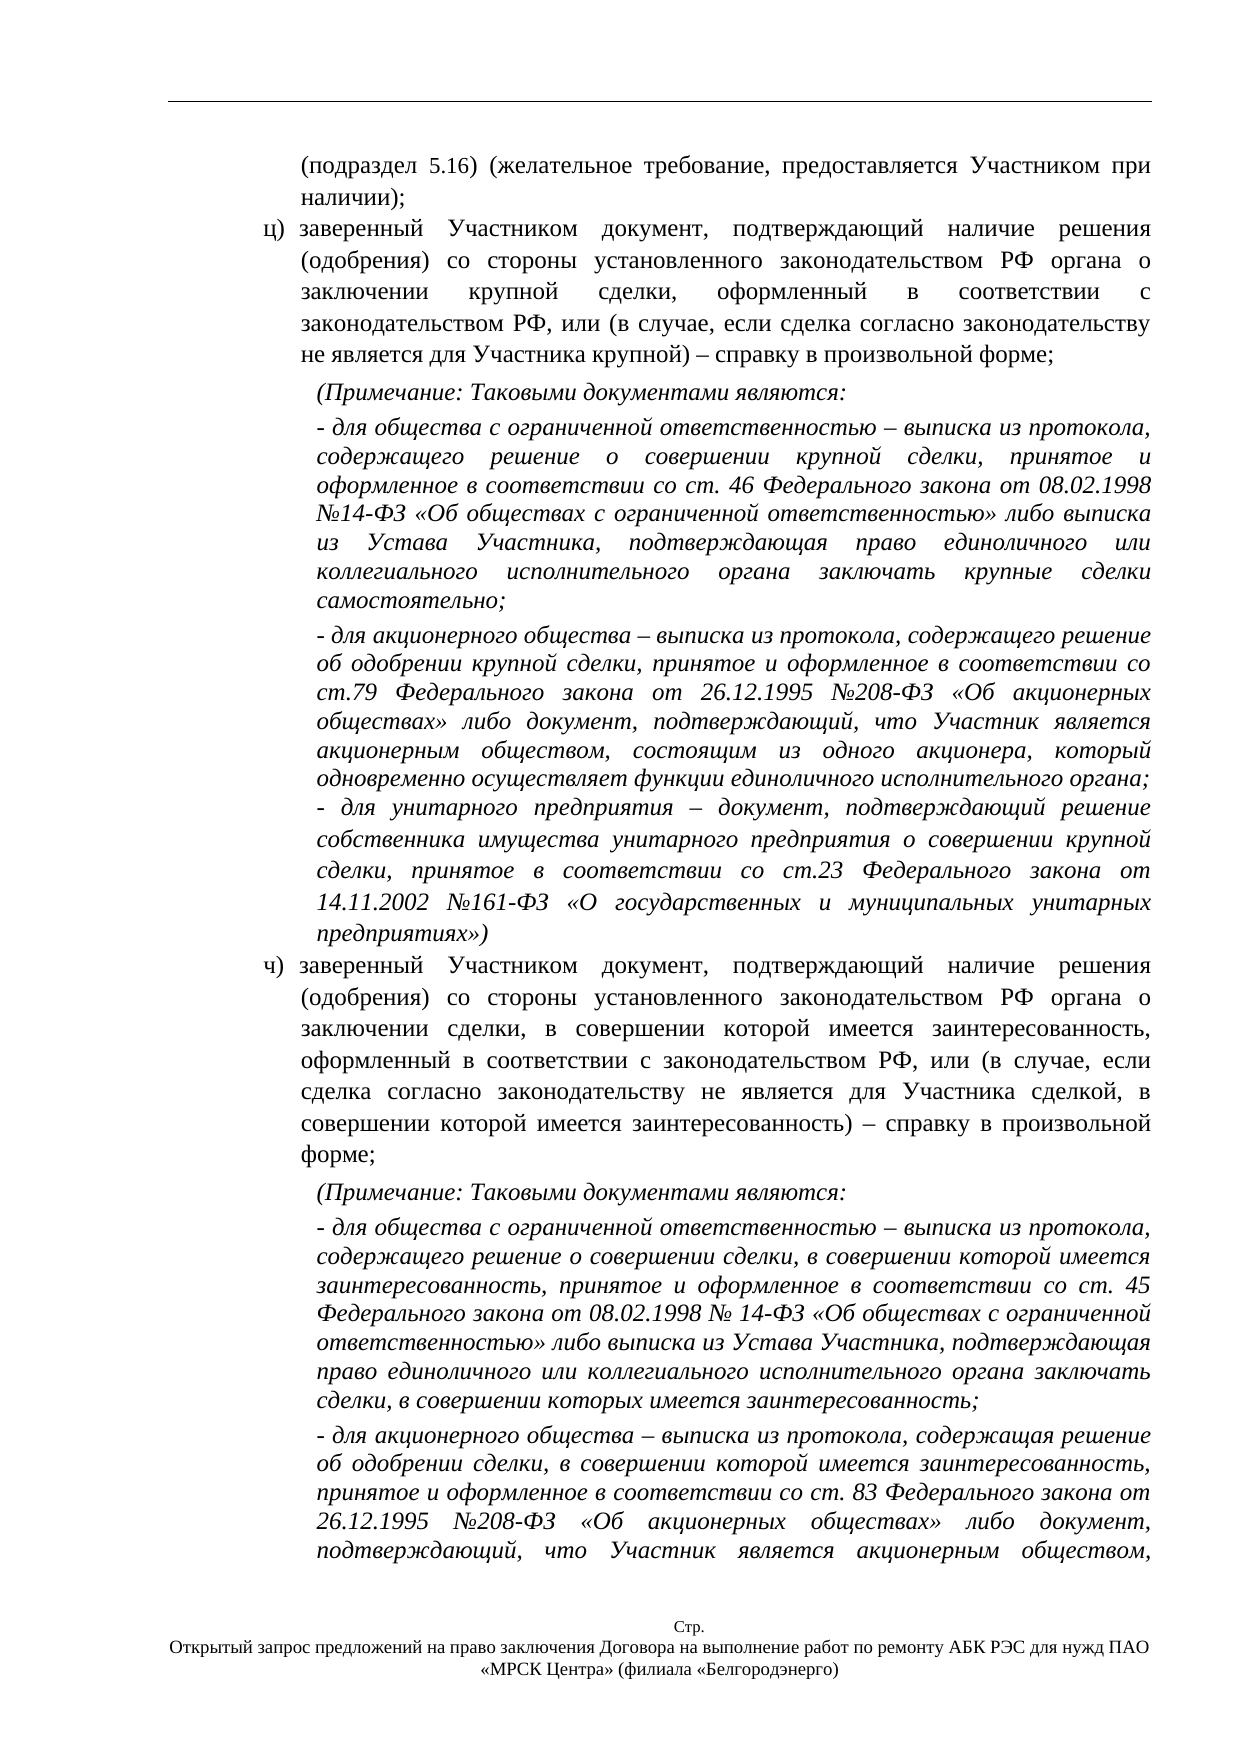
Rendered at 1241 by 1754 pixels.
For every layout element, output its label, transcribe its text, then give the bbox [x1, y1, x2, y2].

list - для унитарного предприятия – документ, подтверждающий решение собственника имущества унитарного предприятия о совершении крупной сделки, принятое в соответствии со ст.23 Федерального закона от 14.11.2002 №161-ФЗ «О государственных и муниципальных унитарных предприятиях») [316, 792, 1152, 947]
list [263, 150, 1152, 210]
list - для акционерного общества – выписка из протокола, содержащего решение об одобрении крупной сделки, принятое и оформленное в соответствии со ст.79 Федерального закона от 26.12.1995 №208-ФЗ «Об акционерных обществах» либо документ, подтверждающий, что Участник является акционерным обществом, состоящим из одного акционера, который одновременно осуществляет функции единоличного исполнительного органа; [316, 620, 1152, 792]
list (Примечание: Таковыми документами являются: [316, 1177, 1152, 1206]
list - для общества с ограниченной ответственностью – выписка из протокола, содержащего решение о совершении крупной сделки, принятое и оформленное в соответствии со ст. 46 Федерального закона от 08.02.1998 №14-ФЗ «Об обществах с ограниченной ответственностью» либо выписка из Устава Участника, подтверждающая право единоличного или коллегиального исполнительного органа заключать крупные сделки самостоятельно; [316, 412, 1152, 613]
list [316, 1420, 1152, 1563]
list - для общества с ограниченной ответственностью – выписка из протокола, содержащего решение о совершении сделки, в совершении которой имеется заинтересованность, принятое и оформленное в соответствии со ст. 45 Федерального закона от 08.02.1998 № 14-ФЗ «Об обществах с ограниченной ответственностью» либо выписка из Устава Участника, подтверждающая право единоличного или коллегиального исполнительного органа заключать сделки, в совершении которых имеется заинтересованность; [316, 1212, 1152, 1413]
list (Примечание: Таковыми документами являются: [316, 377, 1152, 406]
list заверенный Участником документ, подтверждающий наличие решения (одобрения) со стороны установленного законодательством РФ органа о заключении крупной сделки, оформленный в соответствии с законодательством РФ, или (в случае, если сделка согласно законодательству не является для Участника крупной) – справку в произвольной форме; [263, 213, 1152, 368]
list заверенный Участником документ, подтверждающий наличие решения (одобрения) со стороны установленного законодательством РФ органа о заключении сделки, в совершении которой имеется заинтересованность, оформленный в соответствии с законодательством РФ, или (в случае, если сделка согласно законодательству не является для Участника сделкой, в совершении которой имеется заинтересованность) – справку в произвольной форме; [263, 950, 1152, 1168]
